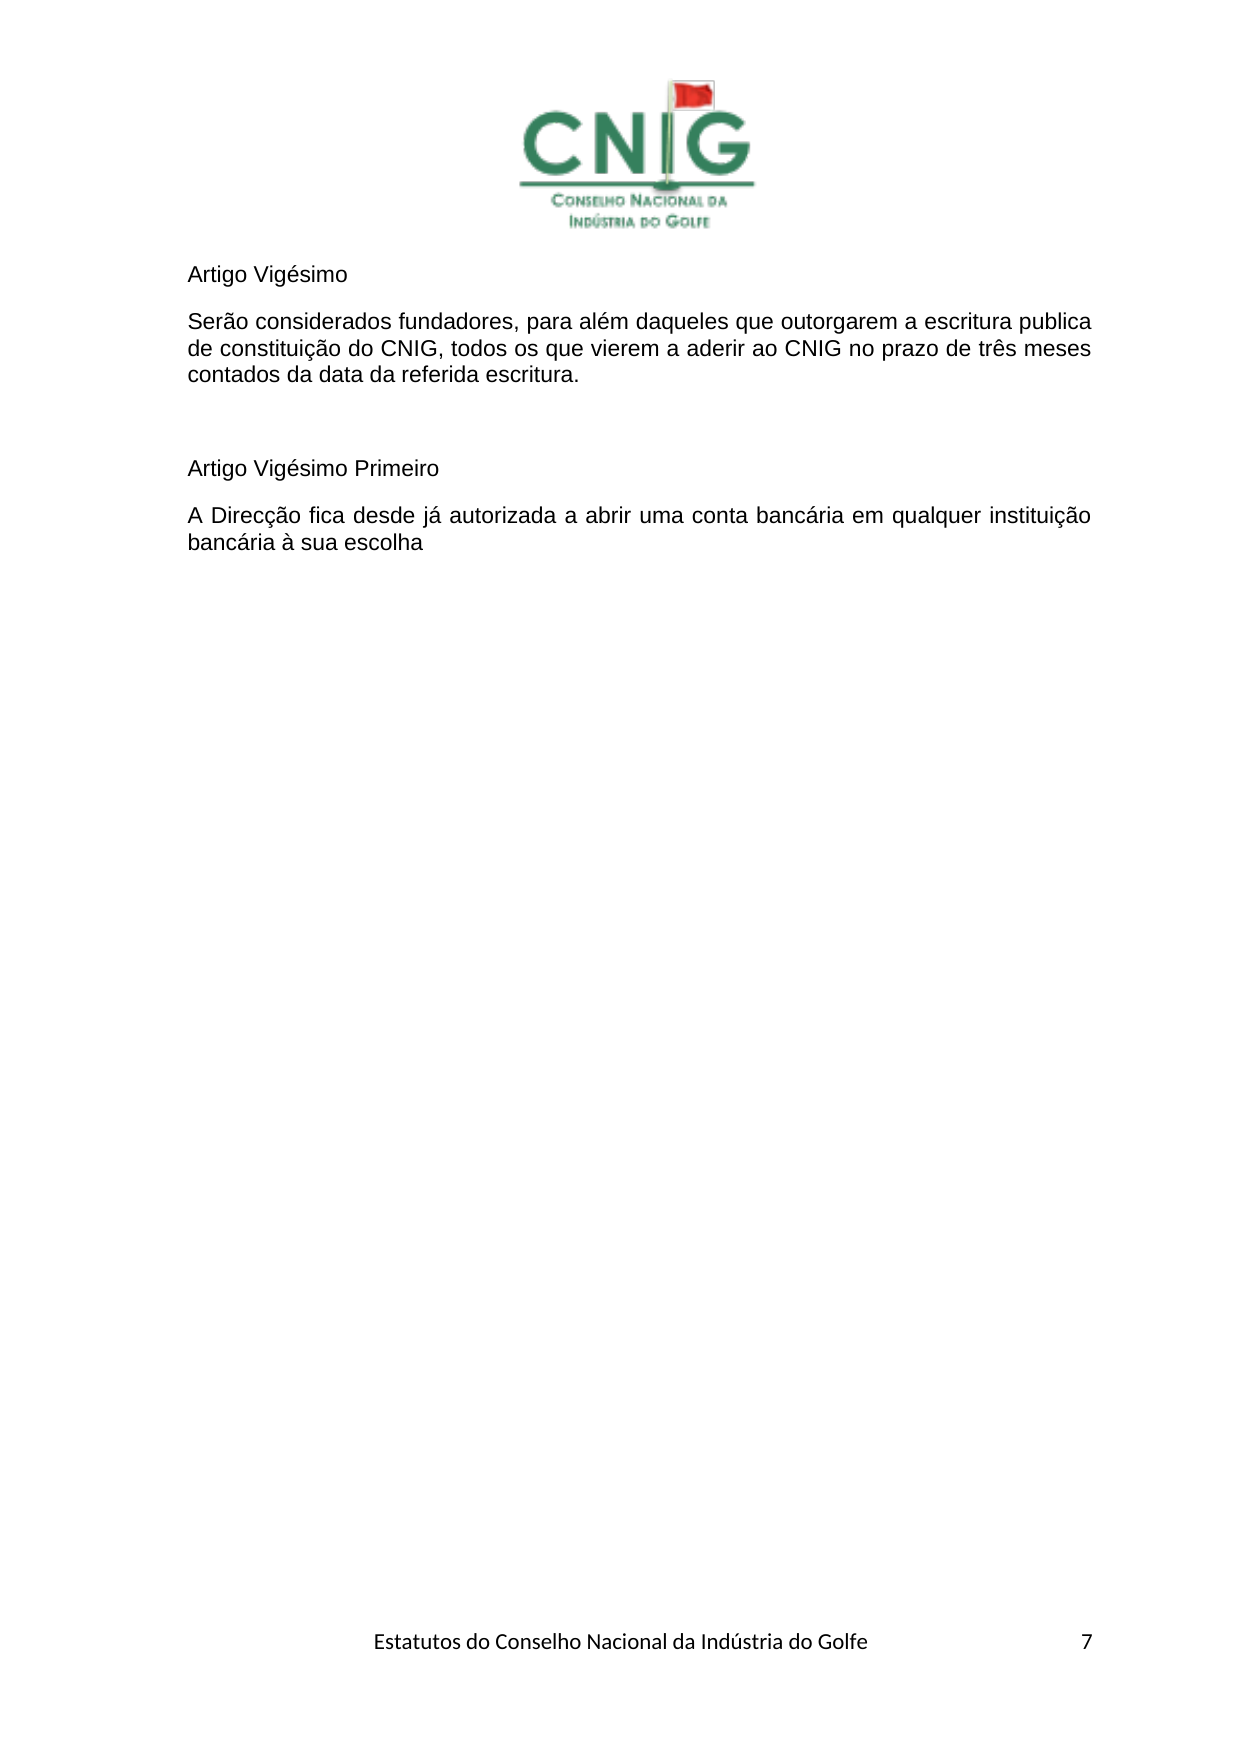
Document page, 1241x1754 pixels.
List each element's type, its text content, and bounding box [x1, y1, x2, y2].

text Artigo Vigésimo Primeiro [187, 455, 1093, 482]
picture [487, 73, 792, 237]
text Serão considerados fundadores, para além daqueles que outorgarem a escritura publica de constituição do CNIG, todos os que vierem a aderir ao CNIG no prazo de três meses contados da data da referida escritura. [187, 308, 1093, 387]
text A Direcção fica desde já autorizada a abrir uma conta bancária em qualquer instituição bancária à sua escolha [187, 502, 1093, 555]
text Artigo Vigésimo [187, 261, 1093, 287]
